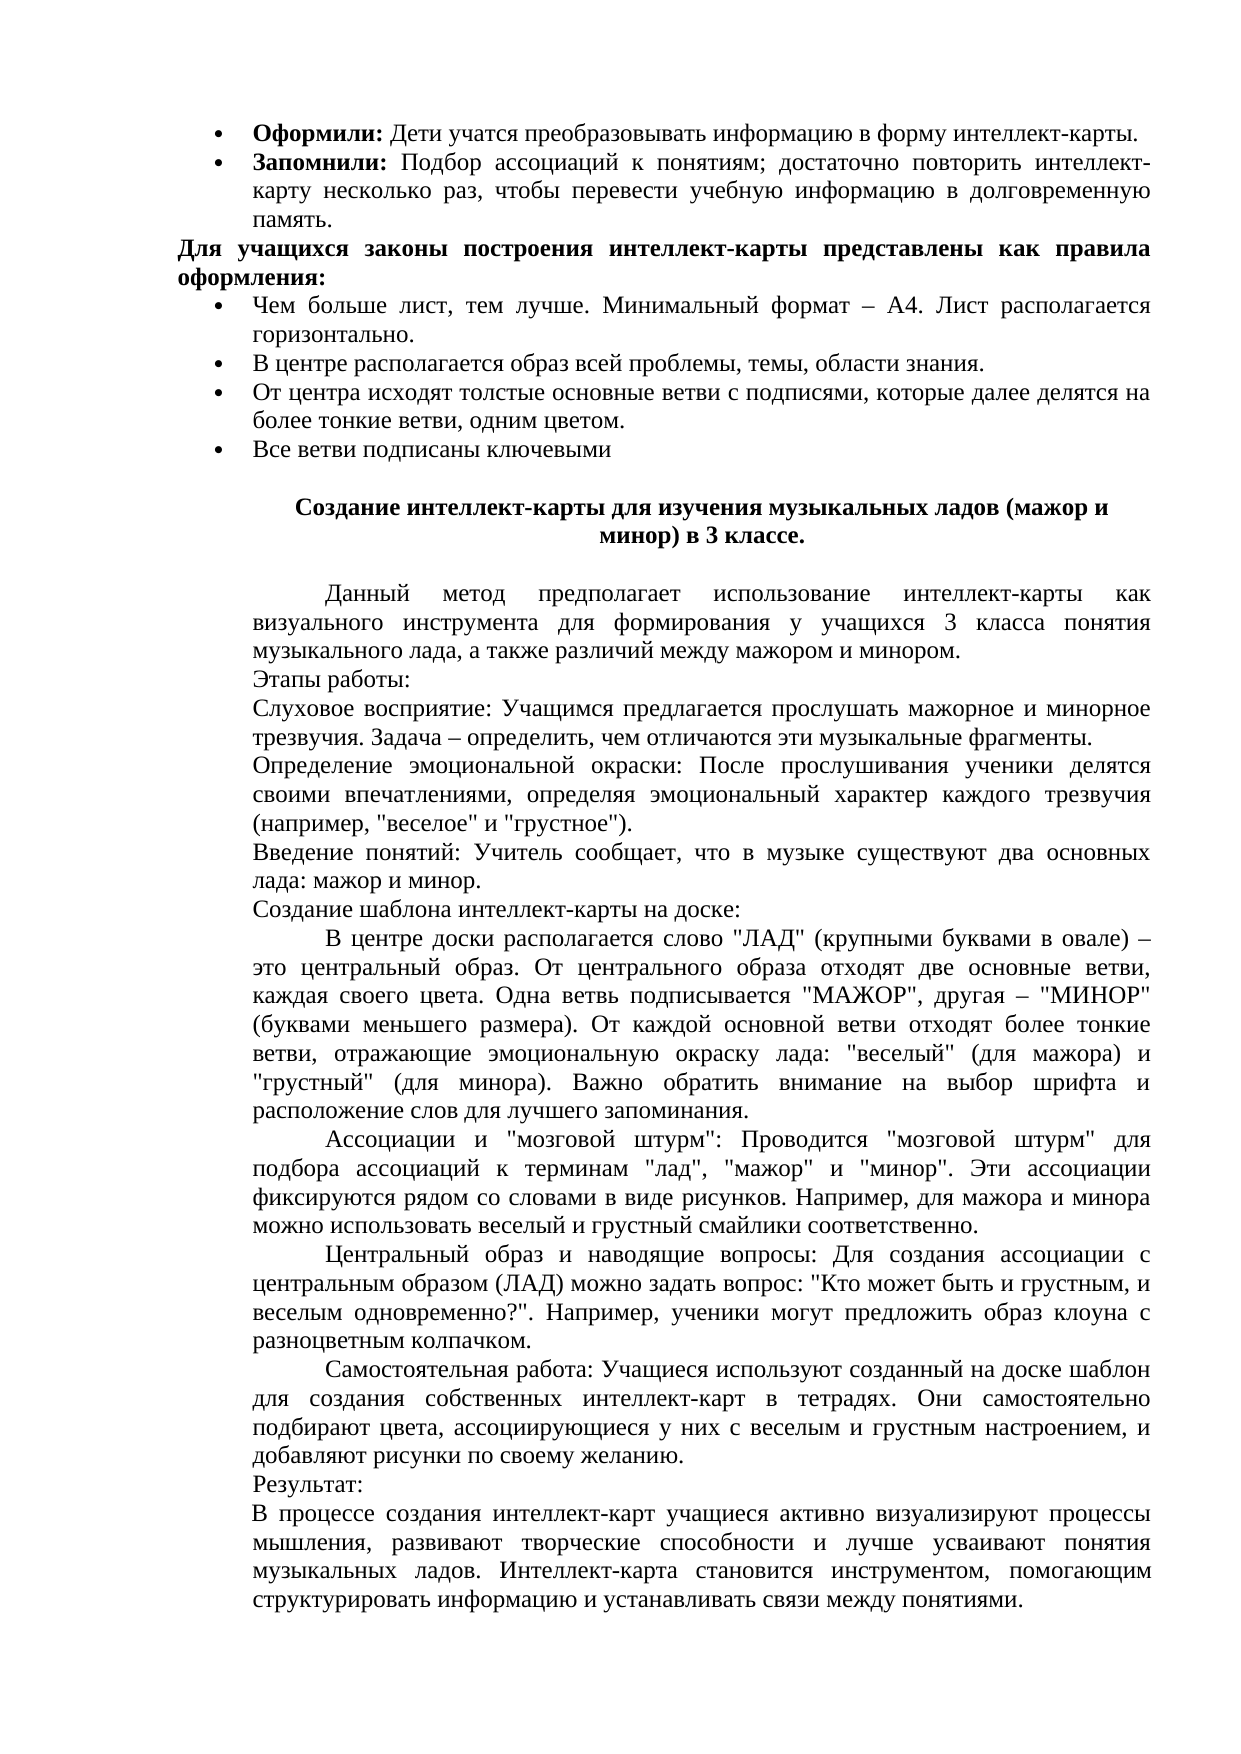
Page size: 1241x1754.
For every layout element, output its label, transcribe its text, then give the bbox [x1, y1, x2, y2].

text Результат: [252, 1469, 1152, 1498]
list От центра исходят толстые основные ветви с подписями, которые далее делятся на более тонкие ветви, одним цветом. [215, 377, 1152, 434]
list Чем больше лист, тем лучше. Минимальный формат – А4. Лист располагается горизонтально. [215, 291, 1152, 348]
list В центре располагается образ всей проблемы, темы, области знания. [215, 348, 1152, 377]
list Все ветви подписаны ключевыми [215, 434, 1152, 463]
text Этапы работы: [252, 664, 1152, 693]
list Запомнили: Подбор ассоциаций к понятиям; достаточно повторить интеллект-карту несколько раз, чтобы перевести учебную информацию в долговременную память. [215, 147, 1152, 233]
text Самостоятельная работа: Учащиеся используют созданный на доске шаблон для создания собственных интеллект-карт в тетрадях. Они самостоятельно подбирают цвета, ассоциирующиеся у них с веселым и грустным настроением, и добавляют рисунки по своему желанию. [252, 1354, 1152, 1469]
text Определение эмоциональной окраски: После прослушивания ученики делятся своими впечатлениями, определяя эмоциональный характер каждого трезвучия (например, "веселое" и "грустное"). [252, 751, 1152, 837]
text Создание шаблона интеллект-карты на доске: [252, 894, 1152, 923]
text Данный метод предполагает использование интеллект-карты как визуального инструмента для формирования у учащихся 3 класса понятия музыкального лада, а также различий между мажором и минором. [252, 578, 1152, 664]
list Оформили: Дети учатся преобразовывать информацию в форму интеллект-карты. [215, 118, 1152, 147]
text Слуховое восприятие: Учащимся предлагается прослушать мажорное и минорное трезвучия. Задача – определить, чем отличаются эти музыкальные фрагменты. [252, 693, 1152, 751]
text Введение понятий: Учитель сообщает, что в музыке существуют два основных лада: мажор и минор. [252, 837, 1152, 894]
text Ассоциации и "мозговой штурм": Проводится "мозговой штурм" для подбора ассоциаций к терминам "лад", "мажор" и "минор". Эти ассоциации фиксируются рядом со словами в виде рисунков. Например, для мажора и минора можно использовать веселый и грустный смайлики соответственно. [252, 1124, 1152, 1239]
text Для учащихся законы построения интеллект-карты представлены как правила оформления: [177, 233, 1152, 291]
text В процессе создания интеллект-карт учащиеся активно визуализируют процессы мышления, развивают творческие способности и лучше усваивают понятия музыкальных ладов. Интеллект-карта становится инструментом, помогающим структурировать информацию и устанавливать связи между понятиями. [251, 1498, 1152, 1613]
text В центре доски располагается слово "ЛАД" (крупными буквами в овале) – это центральный образ. От центрального образа отходят две основные ветви, каждая своего цвета. Одна ветвь подписывается "МАЖОР", другая – "МИНОР" (буквами меньшего размера). От каждой основной ветви отходят более тонкие ветви, отражающие эмоциональную окраску лада: "веселый" (для мажора) и "грустный" (для минора). Важно обратить внимание на выбор шрифта и расположение слов для лучшего запоминания. [252, 923, 1152, 1124]
text Создание интеллект-карты для изучения музыкальных ладов (мажор и минор) в 3 классе. [252, 492, 1152, 549]
text Центральный образ и наводящие вопросы: Для создания ассоциации с центральным образом (ЛАД) можно задать вопрос: "Кто может быть и грустным, и веселым одновременно?". Например, ученики могут предложить образ клоуна с разноцветным колпачком. [252, 1239, 1152, 1354]
